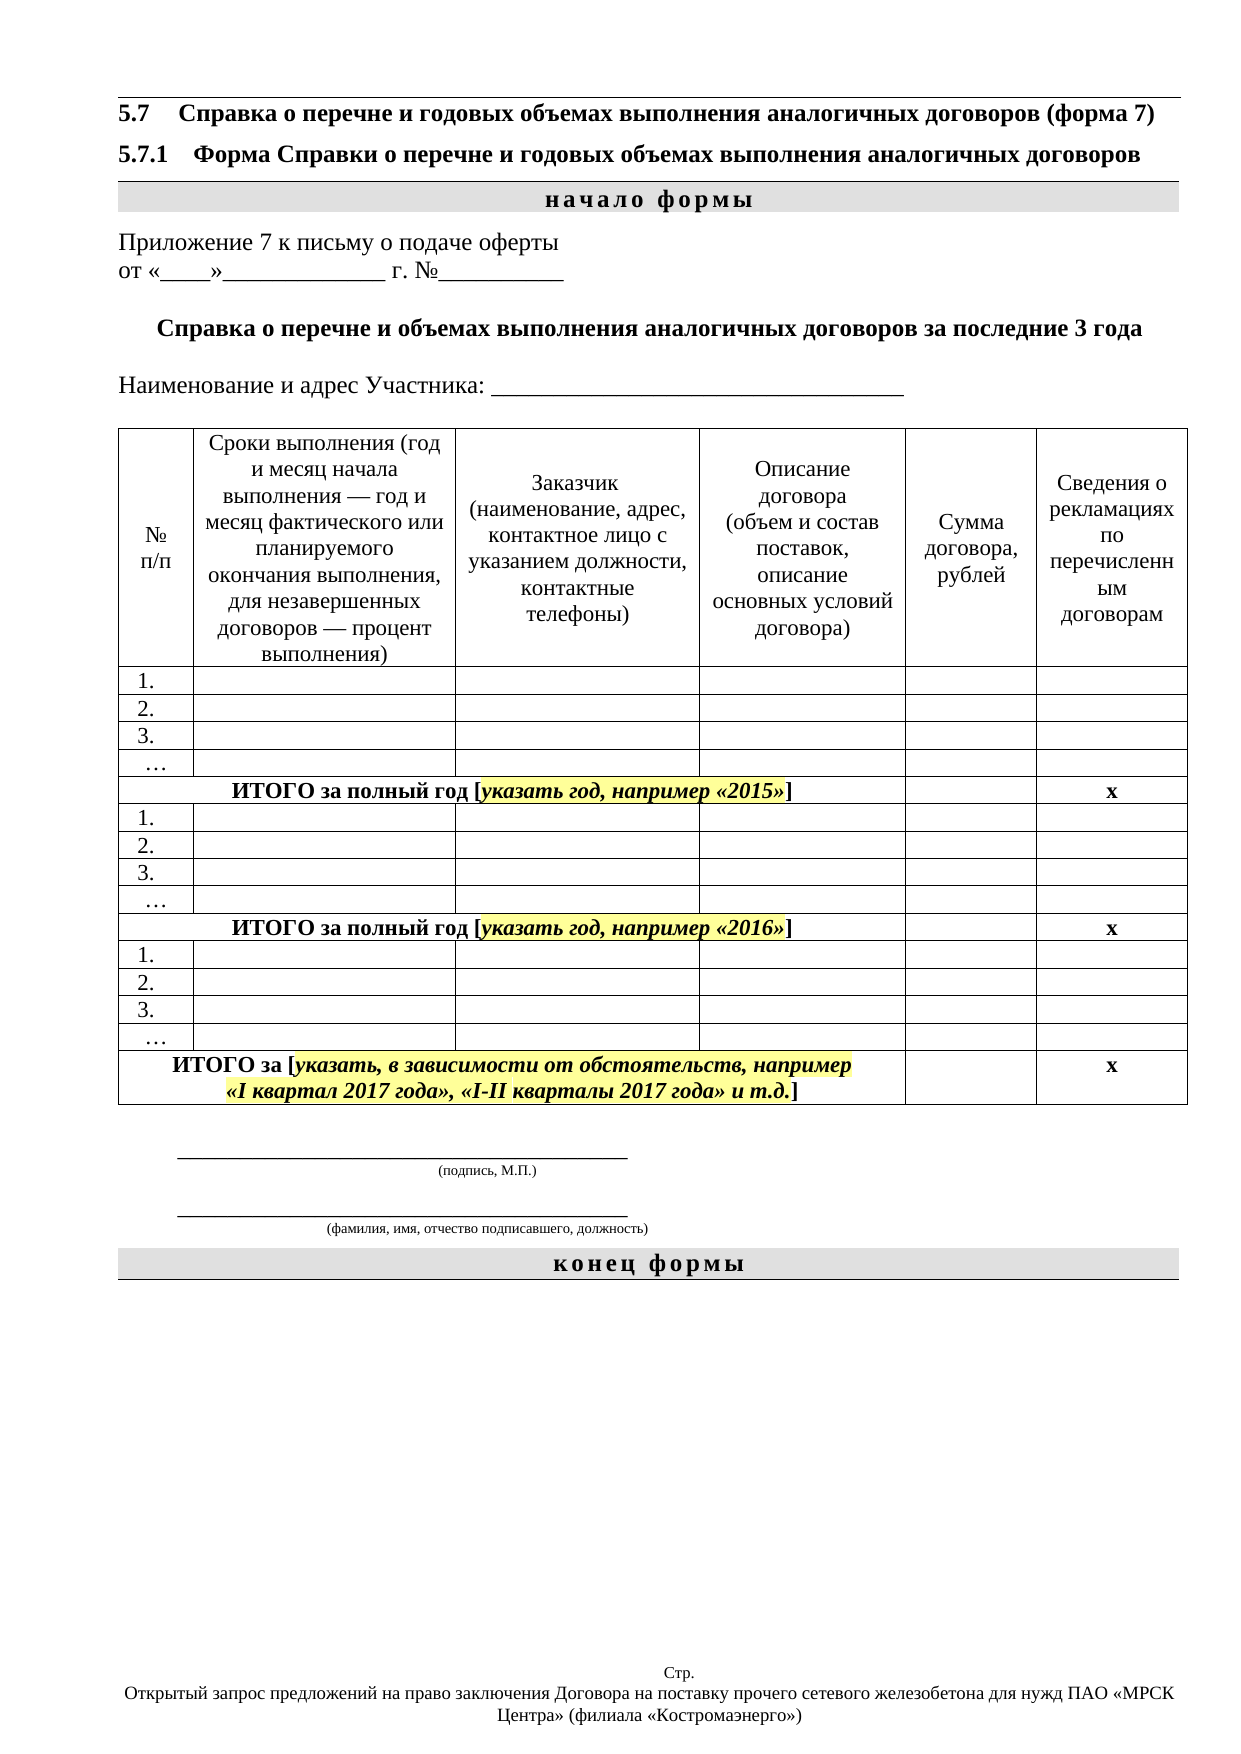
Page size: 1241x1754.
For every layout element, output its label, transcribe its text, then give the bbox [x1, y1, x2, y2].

table_cell [194, 722, 455, 748]
table_cell х [1037, 777, 1187, 803]
subtitle Форма Справки о перечне и годовых объемах выполнения аналогичных договоров [118, 139, 1181, 168]
text (фамилия, имя, отчество подписавшего, должность) [118, 1219, 797, 1248]
table_cell [194, 1024, 455, 1050]
table_cell [700, 722, 905, 748]
table_cell [906, 804, 1036, 831]
table_cell [906, 750, 1036, 776]
table_cell [700, 1024, 905, 1050]
table_cell [194, 695, 455, 721]
table_header Сумма договора, рублей [906, 429, 1036, 666]
table_cell [194, 969, 455, 995]
table_cell [456, 859, 699, 885]
table_cell х [1037, 914, 1187, 940]
table_cell [906, 914, 1036, 940]
table_cell [456, 969, 699, 995]
text Приложение 7 к письму о подаче оферты от «____»_____________ г. №__________ [118, 227, 1181, 284]
table_cell [119, 667, 193, 694]
table_cell [456, 722, 699, 748]
table_cell [194, 996, 455, 1022]
table_cell [700, 750, 905, 776]
table_header Сроки выполнения (год и месяц начала выполнения — год и месяц фактического или планируемого окончания выполнения, для незавершенных договоров — процент выполнения) [194, 429, 455, 666]
text Справка о перечне и объемах выполнения аналогичных договоров за последние 3 года [118, 313, 1181, 342]
table_cell [194, 804, 455, 831]
table_cell [700, 996, 905, 1022]
table_cell [906, 859, 1036, 885]
table_cell [119, 996, 193, 1022]
table_cell [906, 1051, 1036, 1103]
table_cell [456, 695, 699, 721]
table_cell [456, 804, 699, 831]
text конец формы [118, 1248, 1179, 1279]
table_cell [1037, 695, 1187, 721]
table_cell ИТОГО за полный год [указать год, например «2016»] [785, 914, 905, 940]
text начало формы [118, 182, 1179, 212]
table_cell [119, 695, 193, 721]
table_cell [456, 750, 699, 776]
table_cell [1037, 804, 1187, 831]
table_cell [906, 777, 1036, 803]
table_cell [456, 996, 699, 1022]
table_cell [700, 804, 905, 831]
text ____________________________________ [118, 1191, 1181, 1219]
table_cell [119, 859, 193, 885]
table_cell ИТОГО за полный год [указать год, например «2015»] [119, 777, 481, 803]
table_header Сведения о рекламациях по перечисленным договорам [1037, 429, 1187, 666]
table_cell [700, 832, 905, 858]
table_cell [906, 722, 1036, 748]
table_cell [906, 969, 1036, 995]
table_cell [1037, 722, 1187, 748]
table_cell [1037, 832, 1187, 858]
table_cell [194, 750, 455, 776]
table_cell [194, 886, 455, 913]
table_cell [456, 941, 699, 968]
table_cell [906, 1024, 1036, 1050]
table_cell [119, 804, 193, 831]
text ____________________________________ [118, 1133, 1181, 1162]
table_cell ИТОГО за полный год [указать год, например «2016»] [119, 914, 481, 940]
table_header Заказчик (наименование, адрес, контактное лицо с указанием должности, контактные телефоны) [456, 429, 699, 666]
table_cell [1037, 996, 1187, 1022]
table_cell [1037, 1024, 1187, 1050]
table_cell [906, 667, 1036, 694]
table_cell ИТОГО за полный год [указать год, например «2015»] [785, 777, 905, 803]
table_cell [1037, 750, 1187, 776]
table_cell [119, 941, 193, 968]
table_cell [906, 886, 1036, 913]
table_cell [700, 695, 905, 721]
table_cell [456, 667, 699, 694]
subtitle Справка о перечне и годовых объемах выполнения аналогичных договоров (форма 7) [118, 98, 1181, 127]
table_cell ИТОГО за [указать, в зависимости от обстоятельств, например «I квартал 2017 года», «I-II кварталы 2017 года» и т.д.] [119, 1051, 295, 1103]
table_cell [194, 859, 455, 885]
table_cell [456, 1024, 699, 1050]
table_cell [194, 667, 455, 694]
table_cell [906, 832, 1036, 858]
table_cell [906, 996, 1036, 1022]
table_header № п/п [119, 429, 193, 666]
table_cell [1037, 941, 1187, 968]
text Наименование и адрес Участника: _________________________________ [118, 371, 1181, 399]
table_cell [700, 941, 905, 968]
table_cell [700, 969, 905, 995]
table_cell … [119, 886, 193, 913]
text (подпись, М.П.) [118, 1162, 797, 1191]
table_cell х [1037, 1051, 1187, 1103]
table_cell … [119, 1024, 193, 1050]
table_cell … [119, 750, 193, 776]
table_cell [194, 832, 455, 858]
table_cell [906, 695, 1036, 721]
table_cell [119, 969, 193, 995]
table_cell [1037, 667, 1187, 694]
table_cell [1037, 859, 1187, 885]
table_cell [456, 832, 699, 858]
table_cell [700, 886, 905, 913]
table_cell [119, 832, 193, 858]
table_cell [700, 859, 905, 885]
table_cell [1037, 969, 1187, 995]
table_cell [906, 941, 1036, 968]
table_cell [194, 941, 455, 968]
table_cell [1037, 886, 1187, 913]
table_cell [456, 886, 699, 913]
table_cell [119, 722, 193, 748]
table_cell [700, 667, 905, 694]
table_header Описание договора (объем и состав поставок, описание основных условий договора) [700, 429, 905, 666]
